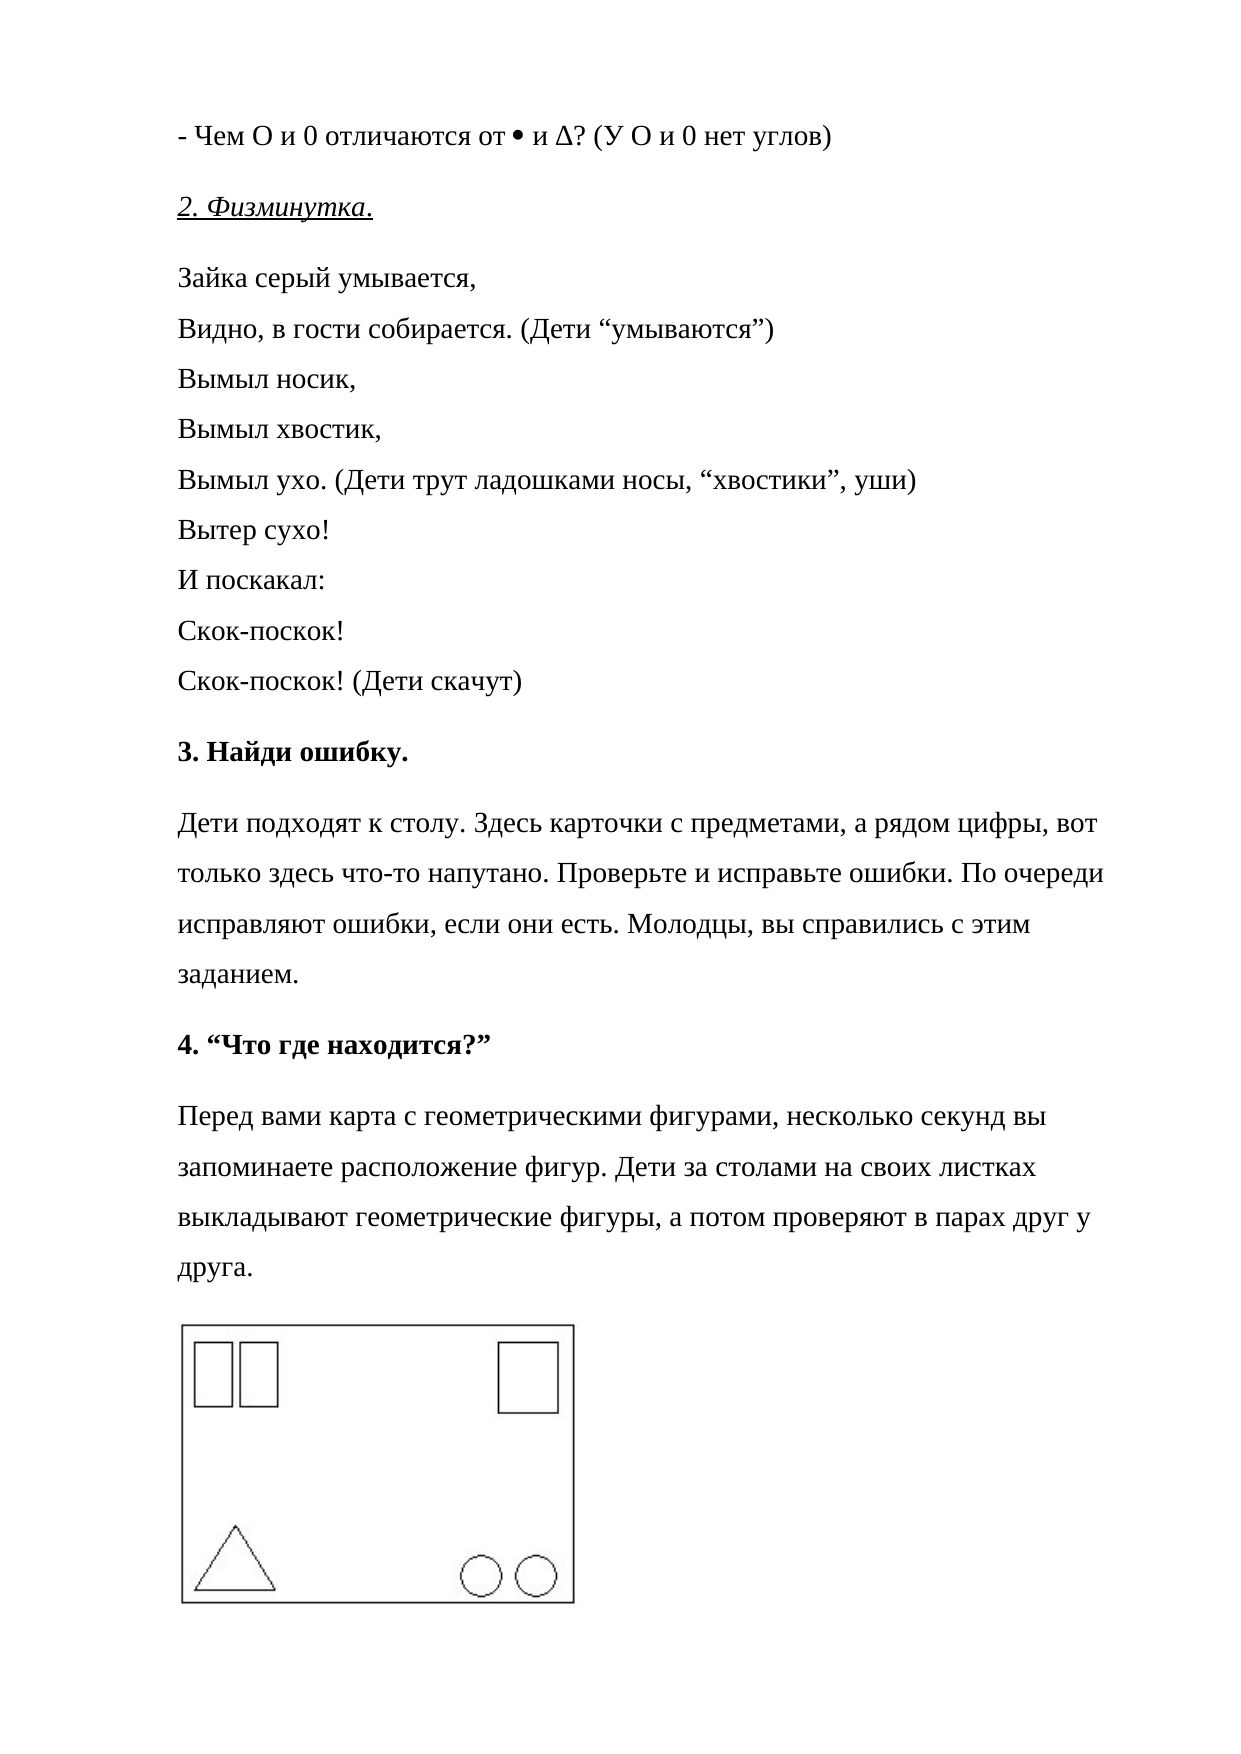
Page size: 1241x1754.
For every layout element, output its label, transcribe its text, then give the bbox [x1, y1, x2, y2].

text Перед вами карта с геометрическими фигурами, несколько секунд вы запоминаете расположение фигур. Дети за столами на своих листках выкладывают геометрические фигуры, а потом проверяют в парах друг у друга. [177, 1098, 1152, 1283]
text - Чем Ο и 0 отличаются от и ∆? (У Ο и 0 нет углов) [177, 118, 1152, 152]
text 3. Найди ошибку. [177, 734, 1152, 768]
text 4. “Что где находится?” [177, 1027, 1152, 1061]
text Дети подходят к столу. Здесь карточки с предметами, а рядом цифры, вот только здесь что-то напутано. Проверьте и исправьте ошибки. По очереди исправляют ошибки, если они есть. Молодцы, вы справились с этим заданием. [177, 805, 1152, 990]
text Зайка серый умывается, Видно, в гости собирается. (Дети “умываются”) Вымыл носик, Вымыл хвостик, Вымыл ухо. (Дети трут ладошками носы, “хвостики”, уши) Вытер сухо! И поскакал: Скок-поскок! Скок-поскок! (Дети скачут) [177, 261, 1152, 697]
picture [177, 1320, 581, 1610]
text 2. Физминутка. [177, 189, 1152, 223]
